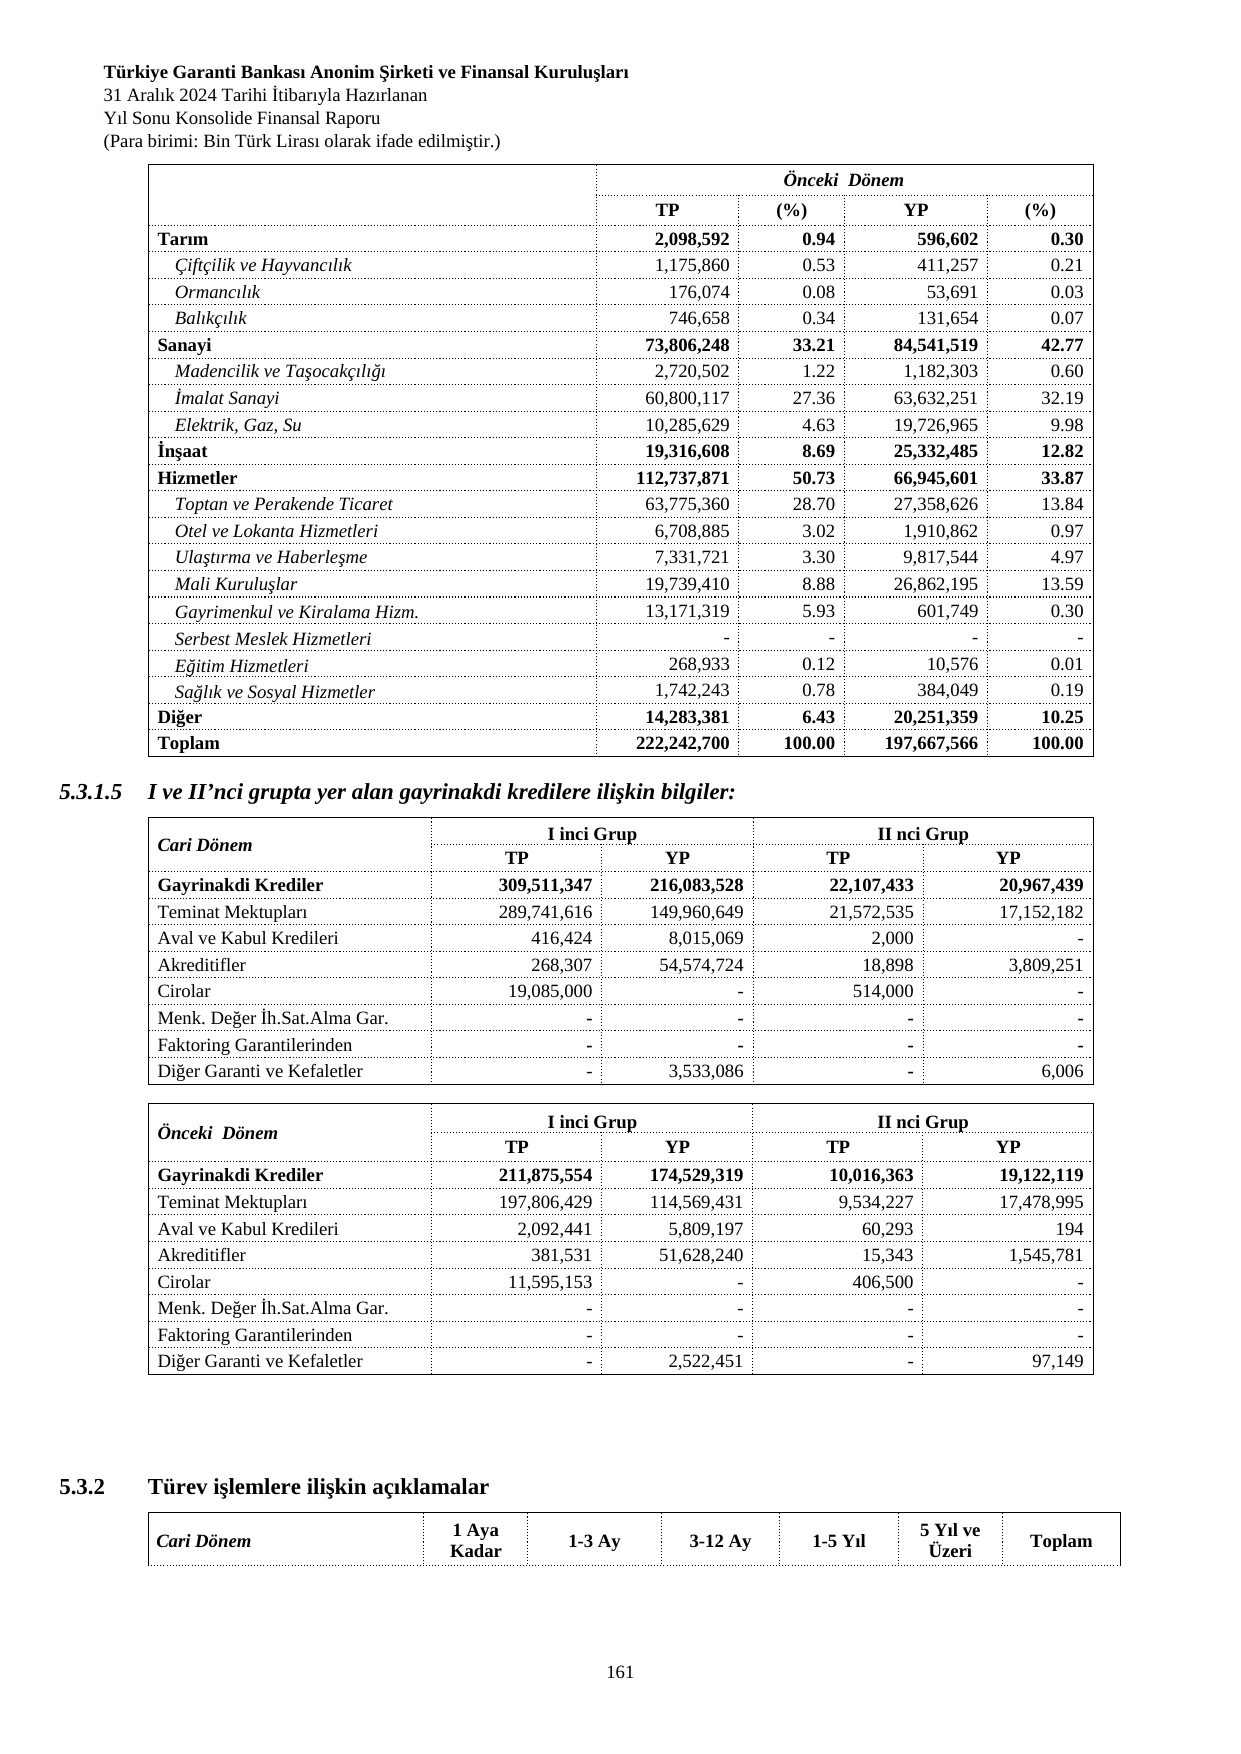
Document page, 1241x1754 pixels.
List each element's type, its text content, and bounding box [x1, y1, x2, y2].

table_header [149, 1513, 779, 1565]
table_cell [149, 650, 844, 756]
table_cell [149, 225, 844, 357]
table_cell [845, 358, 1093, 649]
text 5.3.2 Türev işlemlere ilişkin açıklamalar [59, 1471, 1097, 1500]
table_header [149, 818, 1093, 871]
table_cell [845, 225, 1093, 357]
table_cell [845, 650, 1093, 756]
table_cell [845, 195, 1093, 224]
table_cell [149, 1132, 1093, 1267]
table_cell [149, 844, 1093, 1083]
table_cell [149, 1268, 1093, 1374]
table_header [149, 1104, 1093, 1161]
text 5.3.1.5 I ve II’nci grupta yer alan gayrinakdi kredilere ilişkin bilgiler: [59, 776, 1097, 805]
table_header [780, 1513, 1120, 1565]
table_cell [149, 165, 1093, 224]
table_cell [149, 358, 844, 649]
